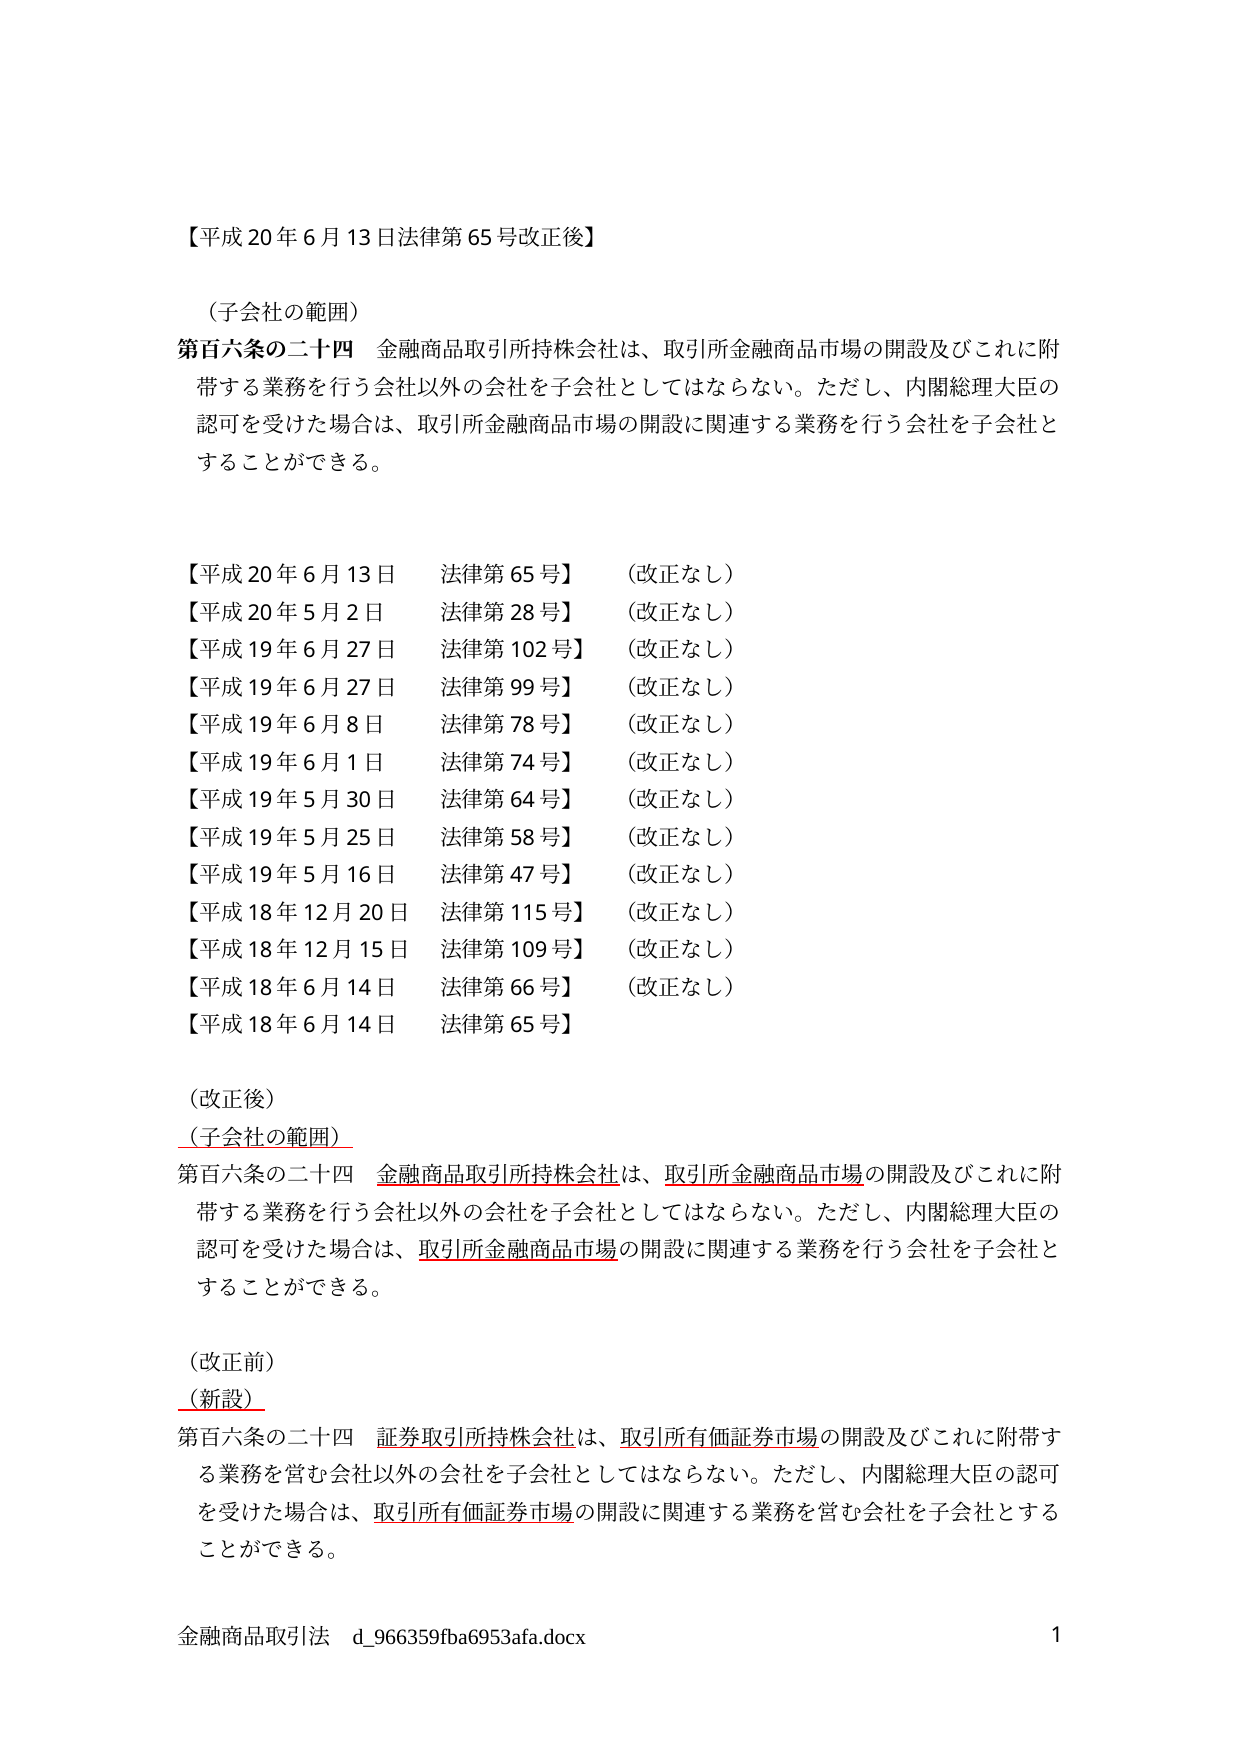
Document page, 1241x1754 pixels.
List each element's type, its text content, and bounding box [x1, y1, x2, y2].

text 【平成20年6月13日 法律第65号】 （改正なし） [177, 554, 1063, 592]
text 第百六条の二十四 金融商品取引所持株会社は、取引所金融商品市場の開設及びこれに附帯する業務を行う会社以外の会社を子会社としてはならない。ただし、内閣総理大臣の認可を受けた場合は、取引所金融商品市場の開設に関連する業務を行う会社を子会社とすることができる。 [177, 329, 1063, 479]
text 【平成19年5月25日 法律第58号】 （改正なし） [177, 817, 1063, 854]
text 【平成19年6月27日 法律第99号】 （改正なし） [177, 667, 1063, 704]
text 【平成18年6月14日 法律第65号】 [177, 1004, 1063, 1042]
text （改正前） [177, 1342, 1063, 1379]
text （新設） [177, 1379, 1063, 1417]
text 第百六条の二十四 金融商品取引所持株会社は、取引所金融商品市場の開設及びこれに附帯する業務を行う会社以外の会社を子会社としてはならない。ただし、内閣総理大臣の認可を受けた場合は、取引所金融商品市場の開設に関連する業務を行う会社を子会社とすることができる。 [177, 1154, 1063, 1304]
text 【平成20年5月2日 法律第28号】 （改正なし） [177, 592, 1063, 629]
text 【平成20年6月13日法律第65号改正後】 [177, 217, 1063, 254]
text 【平成18年12月20日 法律第115号】 （改正なし） [177, 892, 1063, 929]
text 【平成19年6月1日 法律第74号】 （改正なし） [177, 742, 1063, 779]
text 【平成18年12月15日 法律第109号】 （改正なし） [177, 929, 1063, 967]
text 【平成19年6月27日 法律第102号】 （改正なし） [177, 629, 1063, 667]
text 【平成19年5月16日 法律第47号】 （改正なし） [177, 854, 1063, 892]
text 【平成19年6月8日 法律第78号】 （改正なし） [177, 704, 1063, 742]
text （子会社の範囲） [177, 1117, 1063, 1154]
text 【平成19年5月30日 法律第64号】 （改正なし） [177, 779, 1063, 817]
text 第百六条の二十四 証券取引所持株会社は、取引所有価証券市場の開設及びこれに附帯する業務を営む会社以外の会社を子会社としてはならない。ただし、内閣総理大臣の認可を受けた場合は、取引所有価証券市場の開設に関連する業務を営む会社を子会社とすることができる。 [177, 1417, 1063, 1567]
text （改正後） [177, 1079, 1063, 1117]
text 【平成18年6月14日 法律第66号】 （改正なし） [177, 967, 1063, 1004]
text （子会社の範囲） [196, 292, 1063, 329]
